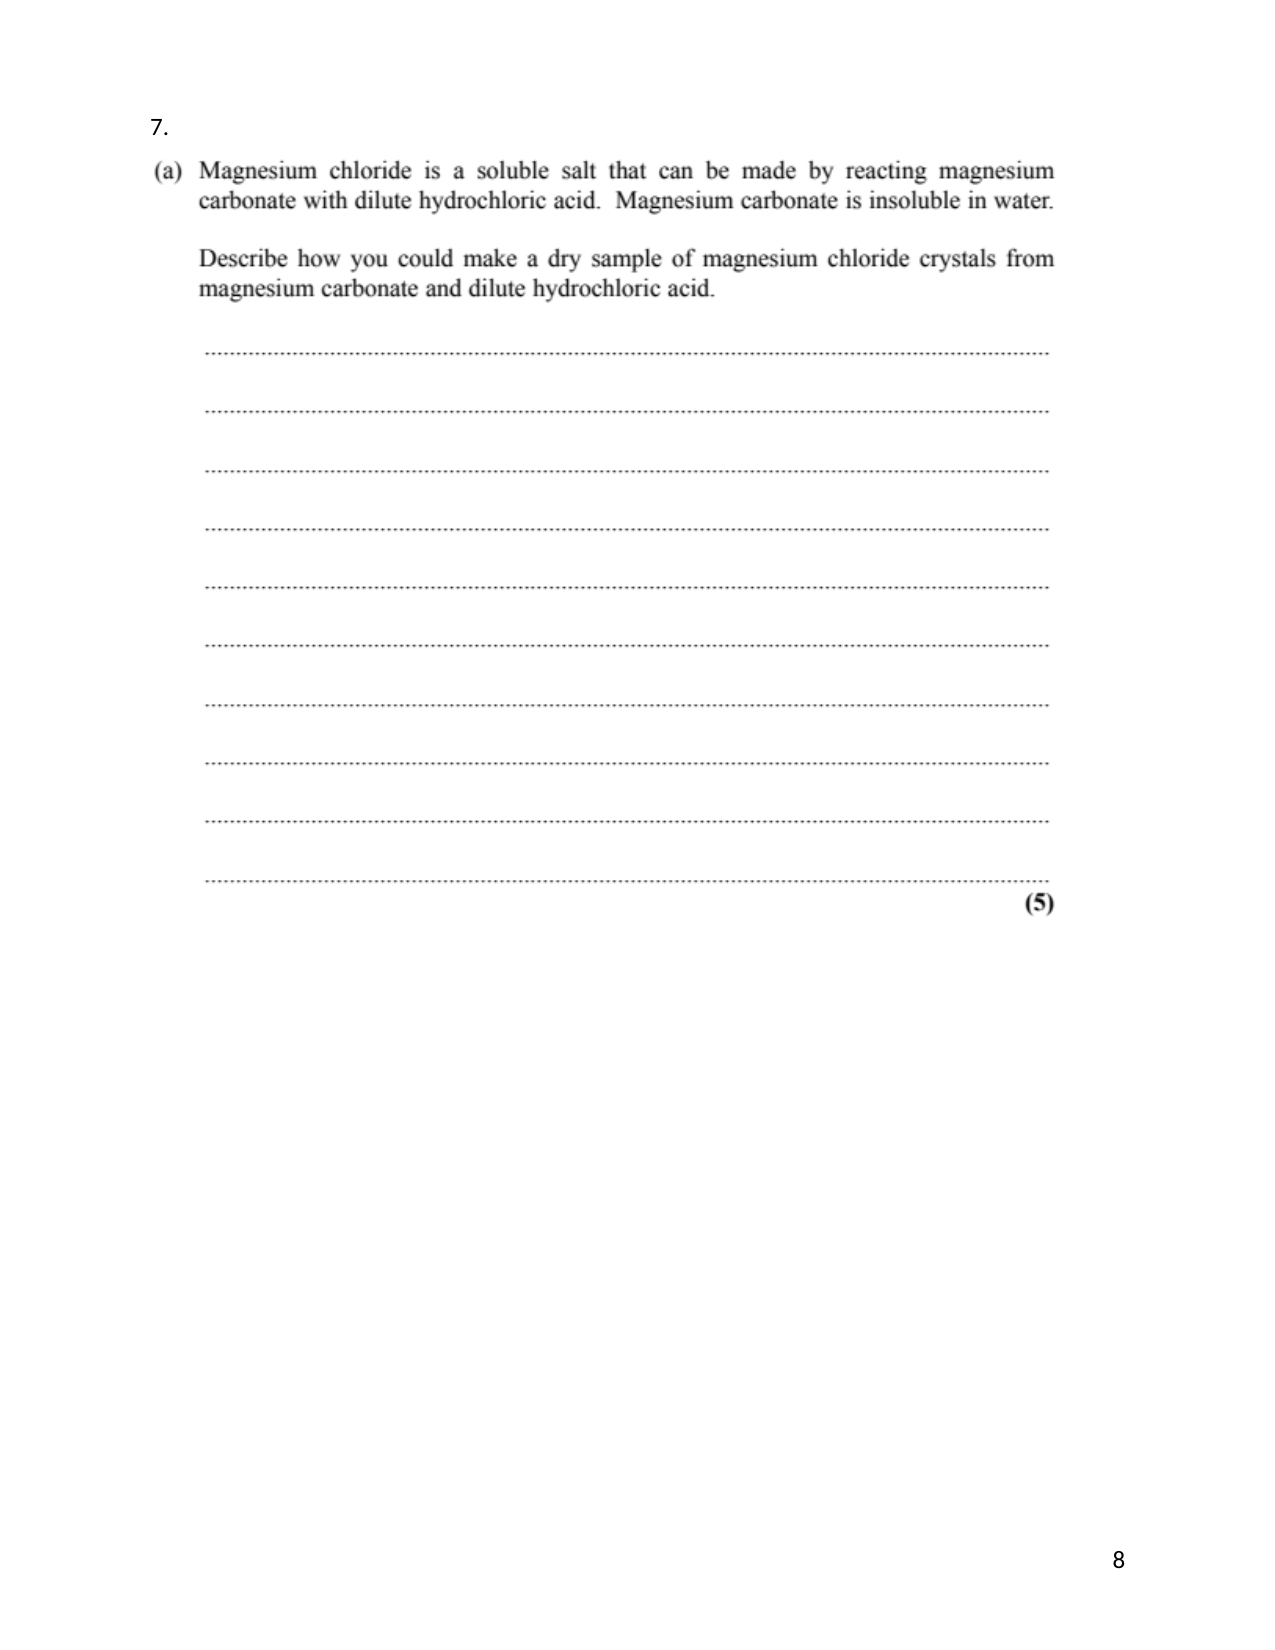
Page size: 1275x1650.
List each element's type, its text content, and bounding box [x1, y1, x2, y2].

text 7. [150, 111, 1125, 141]
